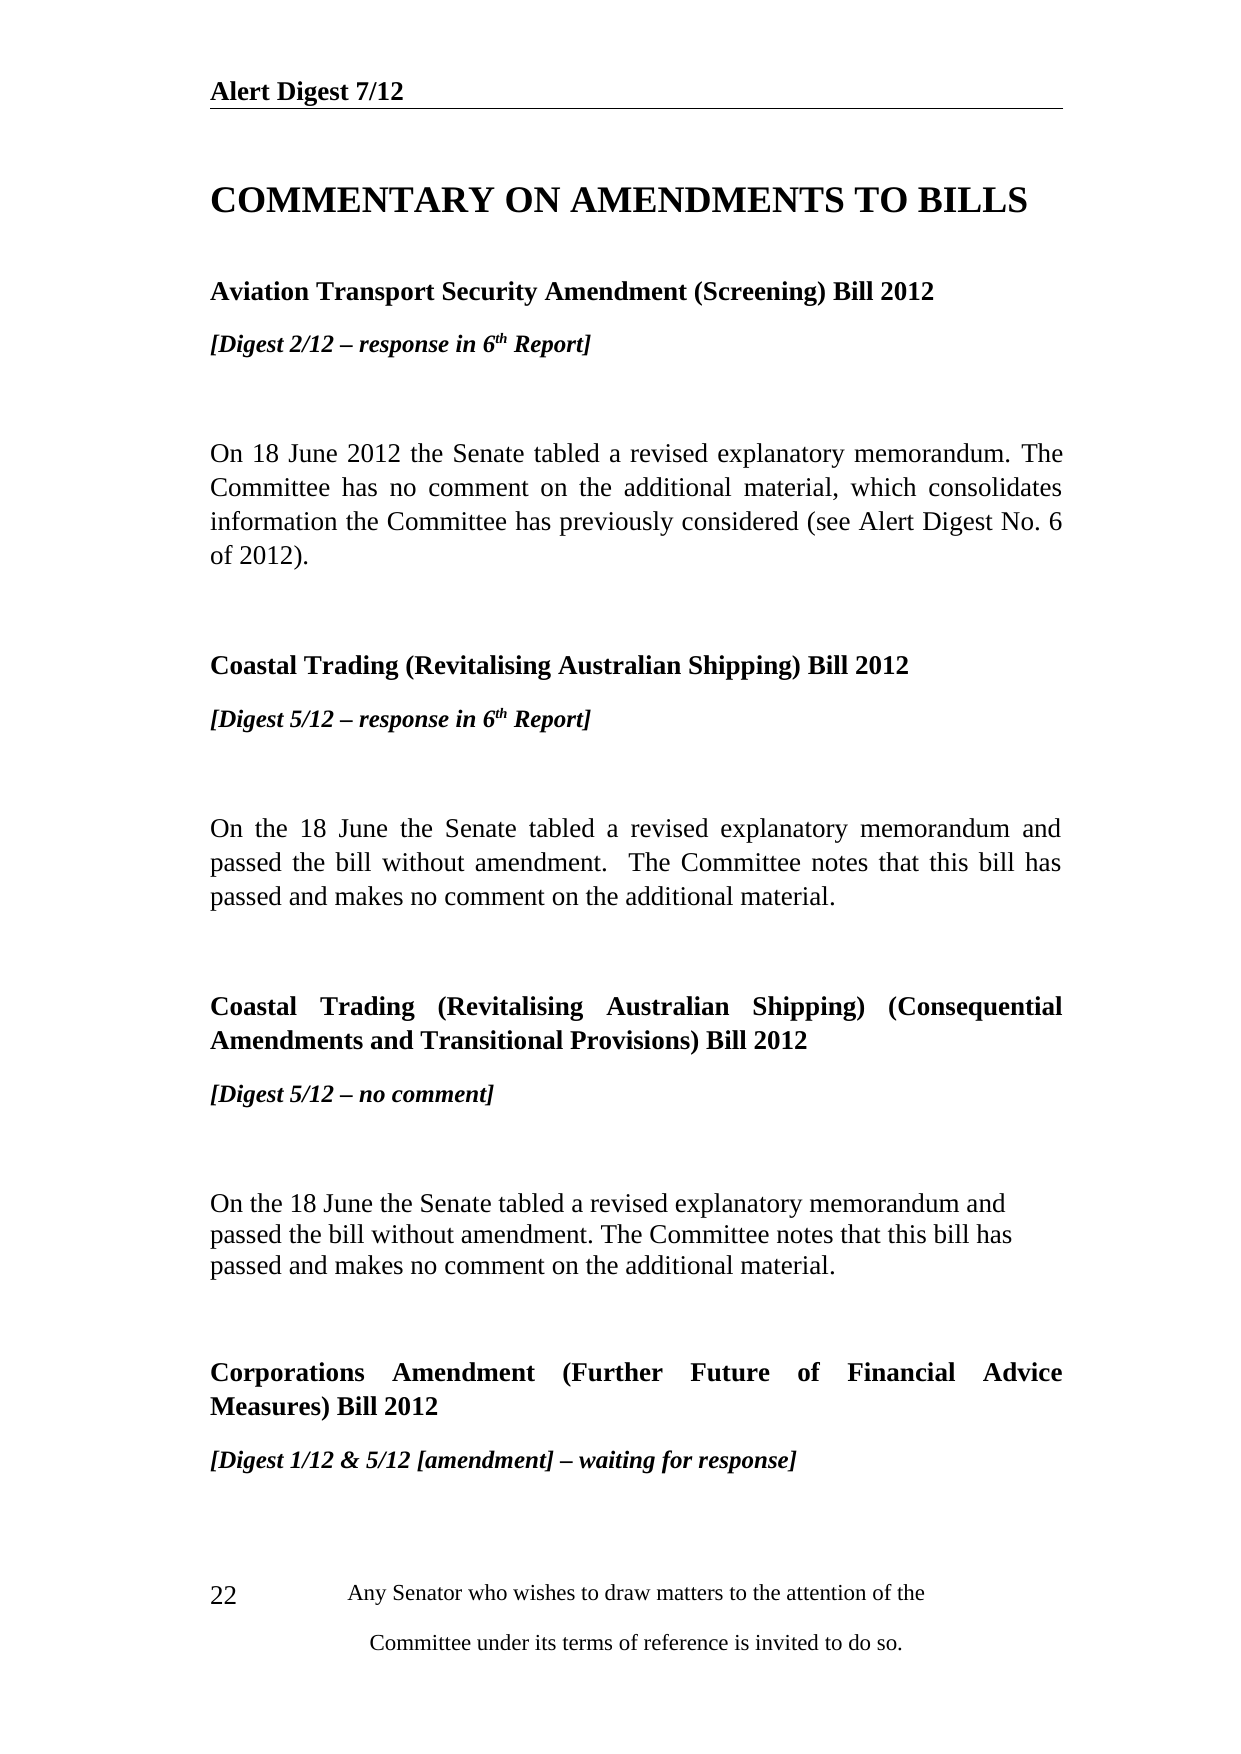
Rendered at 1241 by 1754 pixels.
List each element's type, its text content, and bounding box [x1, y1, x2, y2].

text Corporations Amendment (Further Future of Financial Advice Measures) Bill 2012 [210, 1356, 1063, 1421]
text [Digest 5/12 – response in 6th Report] [210, 704, 1063, 733]
text On the 18 June the Senate tabled a revised explanatory memorandum and passed the bill without amendment. The Committee notes that this bill has passed and makes no comment on the additional material. [210, 812, 1063, 911]
text [Digest 1/12 & 5/12 [amendment] – waiting for response] [210, 1445, 1063, 1474]
text COMMENTARY ON AMENDMENTS TO BILLS [210, 177, 1063, 220]
text On 18 June 2012 the Senate tabled a revised explanatory memorandum. The Committee has no comment on the additional material, which consolidates information the Committee has previously considered (see Alert Digest No. 6 of 2012). [210, 437, 1063, 571]
text [Digest 5/12 – no comment] [210, 1079, 1063, 1108]
text Coastal Trading (Revitalising Australian Shipping) (Consequential Amendments and Transitional Provisions) Bill 2012 [210, 990, 1063, 1056]
text On the 18 June the Senate tabled a revised explanatory memorandum and passed the bill without amendment. The Committee notes that this bill has passed and makes no comment on the additional material. [210, 1187, 1063, 1280]
text Aviation Transport Security Amendment (Screening) Bill 2012 [210, 274, 1063, 306]
text [Digest 2/12 – response in 6th Report] [210, 329, 1063, 358]
text Coastal Trading (Revitalising Australian Shipping) Bill 2012 [210, 649, 1063, 681]
